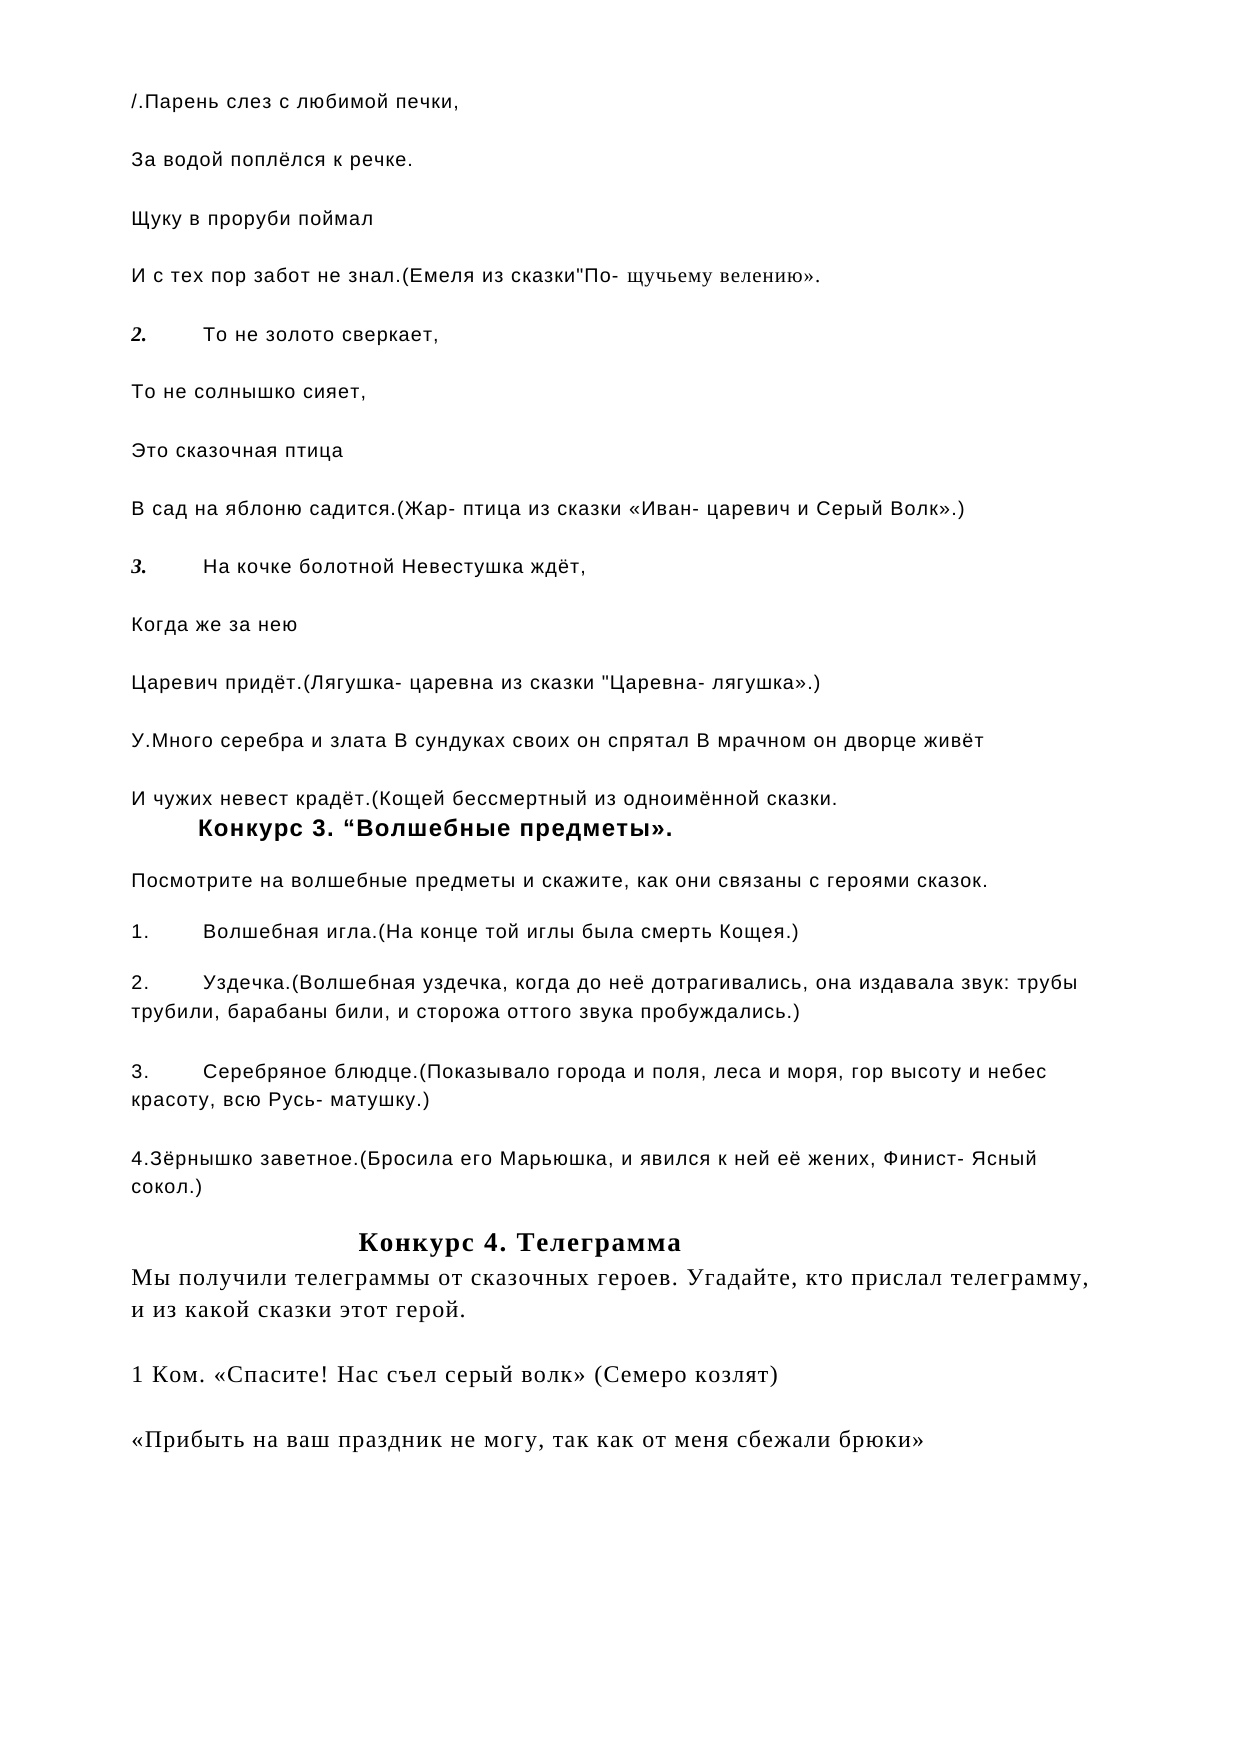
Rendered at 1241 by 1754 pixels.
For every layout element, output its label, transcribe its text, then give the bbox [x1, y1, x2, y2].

text Щуку в проруби поймал [131, 178, 1114, 237]
text То не солнышко сияет, [131, 353, 1114, 411]
text Это сказочная птица [131, 411, 1114, 469]
list Уздечка.(Волшебная уздечка, когда до неё дотрагивались, она издавала звук: трубы трубили, барабаны били, и сторожа оттого звука пробуждались.) [131, 966, 1095, 1024]
text 4.Зёрнышко заветное.(Бросила его Марьюшка, и явился к ней её жених, Финист- Ясный сокол.) [131, 1144, 1095, 1199]
text Конкурс 4. Телеграмма [358, 1226, 1114, 1258]
text Царевич придёт.(Лягушка- царевна из сказки "Царевна- лягушка».) [131, 643, 1114, 701]
list Серебряное блюдце.(Показывало города и поля, леса и моря, гор высоту и небес красоту, всю Русь- матушку.) [131, 1056, 1095, 1112]
text В сад на яблоню садится.(Жар- птица из сказки «Иван- царевич и Серый Волк».) [131, 469, 1114, 527]
text Посмотрите на волшебные предметы и скажите, как они связаны с героями сказок. [131, 872, 1114, 892]
list То не золото сверкает, [131, 294, 1114, 353]
text Мы получили телеграммы от сказочных героев. Угадайте, кто прислал телеграмму, и из какой сказки этот герой. [131, 1258, 1095, 1324]
list На кочке болотной Невестушка ждёт, [131, 527, 1095, 585]
text И чужих невест крадёт.(Кощей бессмертный из одноимённой сказки. [131, 759, 1114, 817]
text 1 Ком. «Спасите! Нас съел серый волк» (Семеро козлят) [131, 1363, 1114, 1387]
text Конкурс 3. “Волшебные предметы». [198, 817, 1114, 841]
text И с тех пор забот не знал.(Емеля из сказки"По- щучьему велению». [131, 237, 1114, 294]
text «Прибыть на ваш праздник не могу, так как от меня сбежали брюки» [131, 1428, 1114, 1452]
text У.Много серебра и злата В сундуках своих он спрятал В мрачном он дворце живёт [131, 701, 1095, 759]
text /.Парень слез с любимой печки, [131, 62, 1114, 121]
text Когда же за нею [131, 585, 1114, 643]
text За водой поплёлся к речке. [131, 121, 1114, 178]
list Волшебная игла.(На конце той иглы была смерть Кощея.) [131, 923, 1114, 942]
